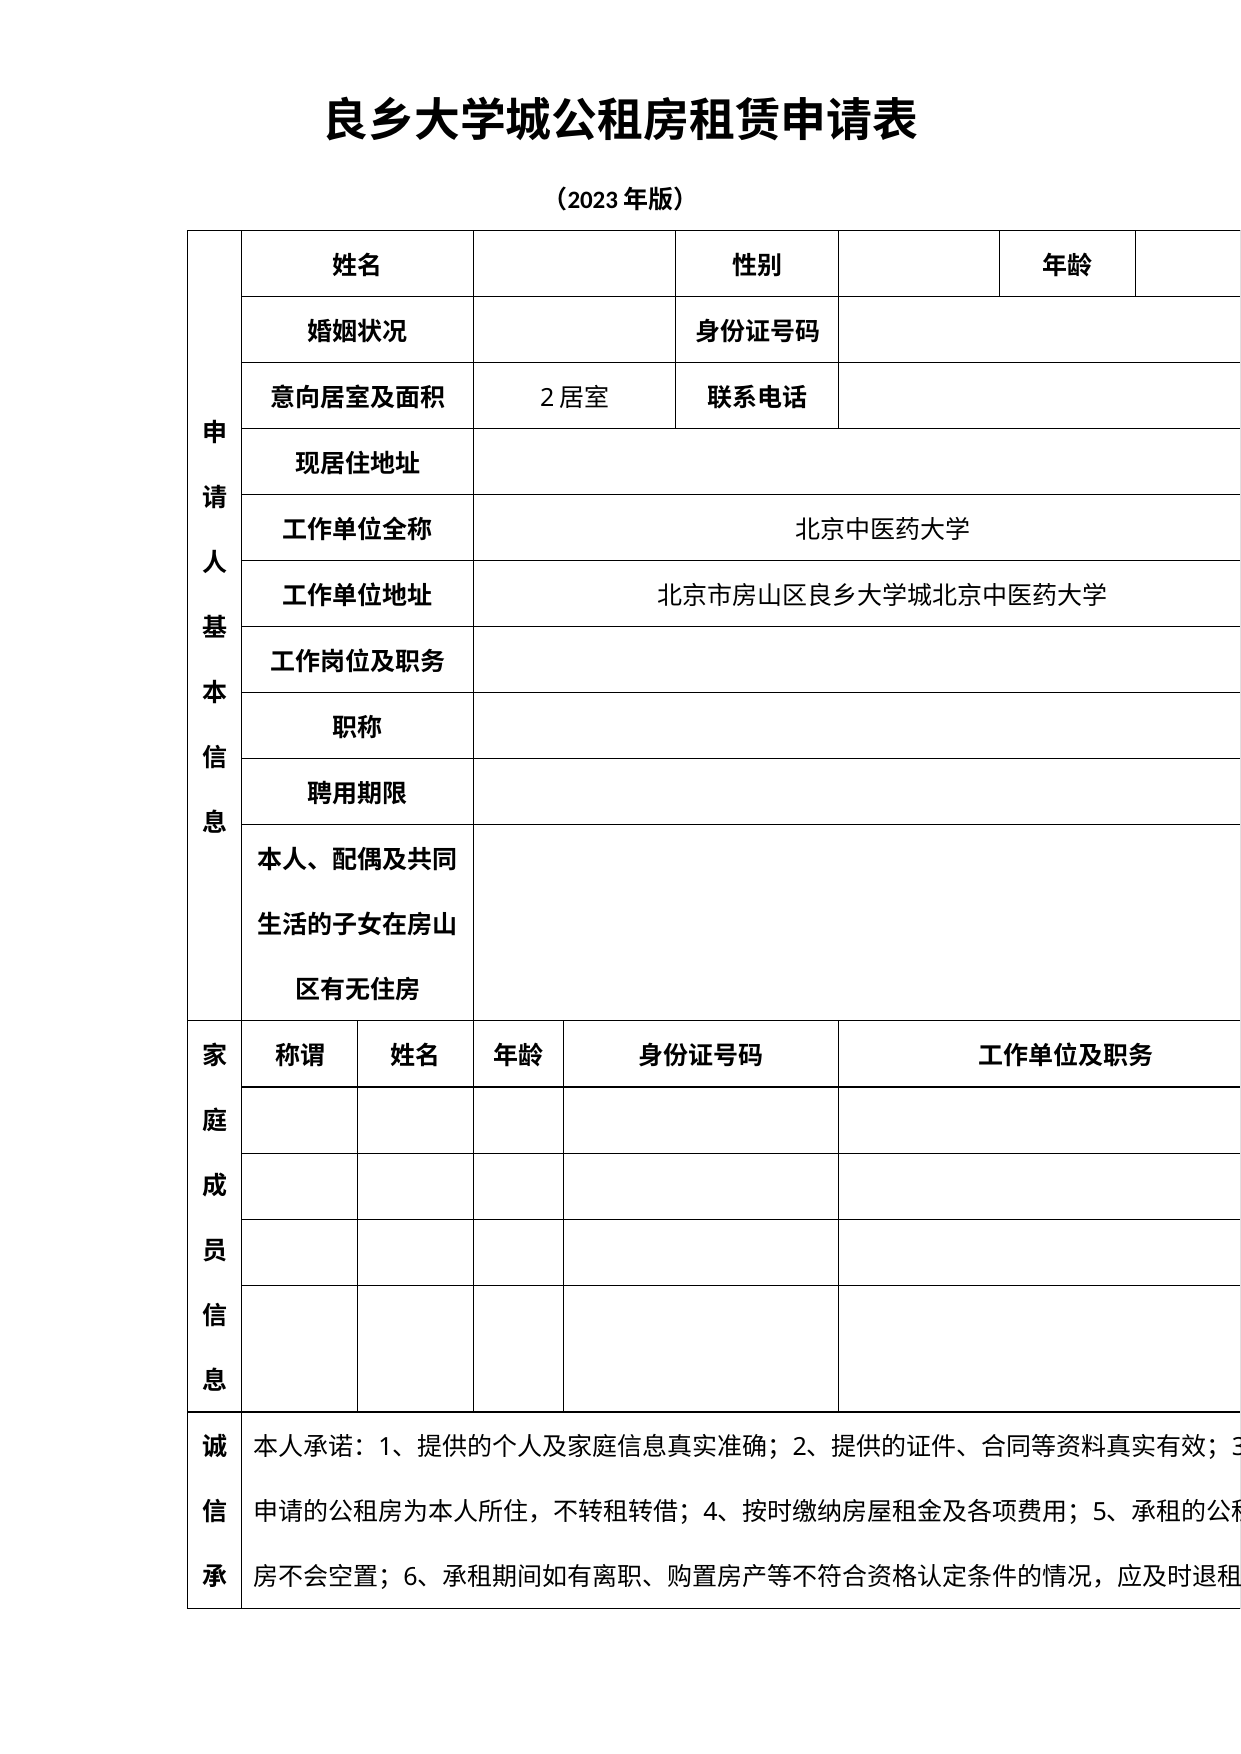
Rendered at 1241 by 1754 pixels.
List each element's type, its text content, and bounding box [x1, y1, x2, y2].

table_cell 联系电话 [676, 363, 838, 428]
table_cell [358, 1154, 473, 1218]
table_cell [474, 1220, 563, 1284]
table_cell [474, 429, 1240, 494]
table_cell [242, 1154, 357, 1218]
table_cell [474, 825, 1240, 1020]
table_cell [839, 1220, 1240, 1284]
table_cell 称谓 [242, 1021, 357, 1086]
table_cell [242, 1286, 357, 1411]
table_header [839, 231, 999, 296]
table_cell 现居住地址 [242, 429, 473, 494]
table_header 性别 [676, 231, 838, 296]
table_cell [242, 1413, 1240, 1607]
table_cell [474, 693, 1240, 758]
table_cell 诚信承诺 [188, 1413, 241, 1607]
text （2023年版） [187, 165, 1053, 230]
table_cell [474, 1286, 563, 1411]
table_cell [474, 627, 1240, 692]
table_cell [564, 1088, 838, 1152]
table_cell 本人、配偶及共同生活的子女在房山区有无住房 [242, 825, 473, 1020]
table_header [474, 231, 675, 296]
table_cell [839, 1154, 1240, 1218]
table_cell [839, 363, 1240, 428]
table_cell 意向居室及面积 [242, 363, 473, 428]
table_cell [564, 1220, 838, 1284]
table_cell [474, 297, 675, 362]
table_cell 北京中医药大学 [474, 495, 1240, 560]
table_cell 工作单位及职务 [839, 1021, 1240, 1086]
table_cell [839, 1286, 1240, 1411]
table_cell 工作单位地址 [242, 561, 473, 626]
table_cell [474, 1088, 563, 1152]
table_cell 职称 [242, 693, 473, 758]
table_cell 姓名 [358, 1021, 473, 1086]
table_cell 2居室 [474, 363, 675, 428]
table_cell 婚姻状况 [242, 297, 473, 362]
table_cell 身份证号码 [676, 297, 838, 362]
table_cell [242, 1088, 357, 1152]
table_cell 年龄 [474, 1021, 563, 1086]
text 良乡大学城公租房租赁申请表 [187, 67, 1053, 165]
table_cell [358, 1088, 473, 1152]
table_header [1136, 231, 1240, 296]
table_cell [474, 1154, 563, 1218]
table_cell 工作岗位及职务 [242, 627, 473, 692]
table_cell [564, 1286, 838, 1411]
table_header 申请人基本信息 [188, 231, 241, 1020]
table_cell [839, 1088, 1240, 1152]
table_cell 家庭成员信息 [188, 1021, 241, 1411]
table_cell [358, 1286, 473, 1411]
table_cell [358, 1220, 473, 1284]
table_cell [564, 1154, 838, 1218]
table_cell 聘用期限 [242, 759, 473, 824]
table_cell [474, 759, 1240, 824]
table_header 姓名 [242, 231, 473, 296]
table_cell [242, 1220, 357, 1284]
table_header 年龄 [1000, 231, 1135, 296]
table_cell 身份证号码 [564, 1021, 838, 1086]
table_cell 工作单位全称 [242, 495, 473, 560]
table_cell 北京市房山区良乡大学城北京中医药大学 [474, 561, 1240, 626]
table_cell [839, 297, 1240, 362]
